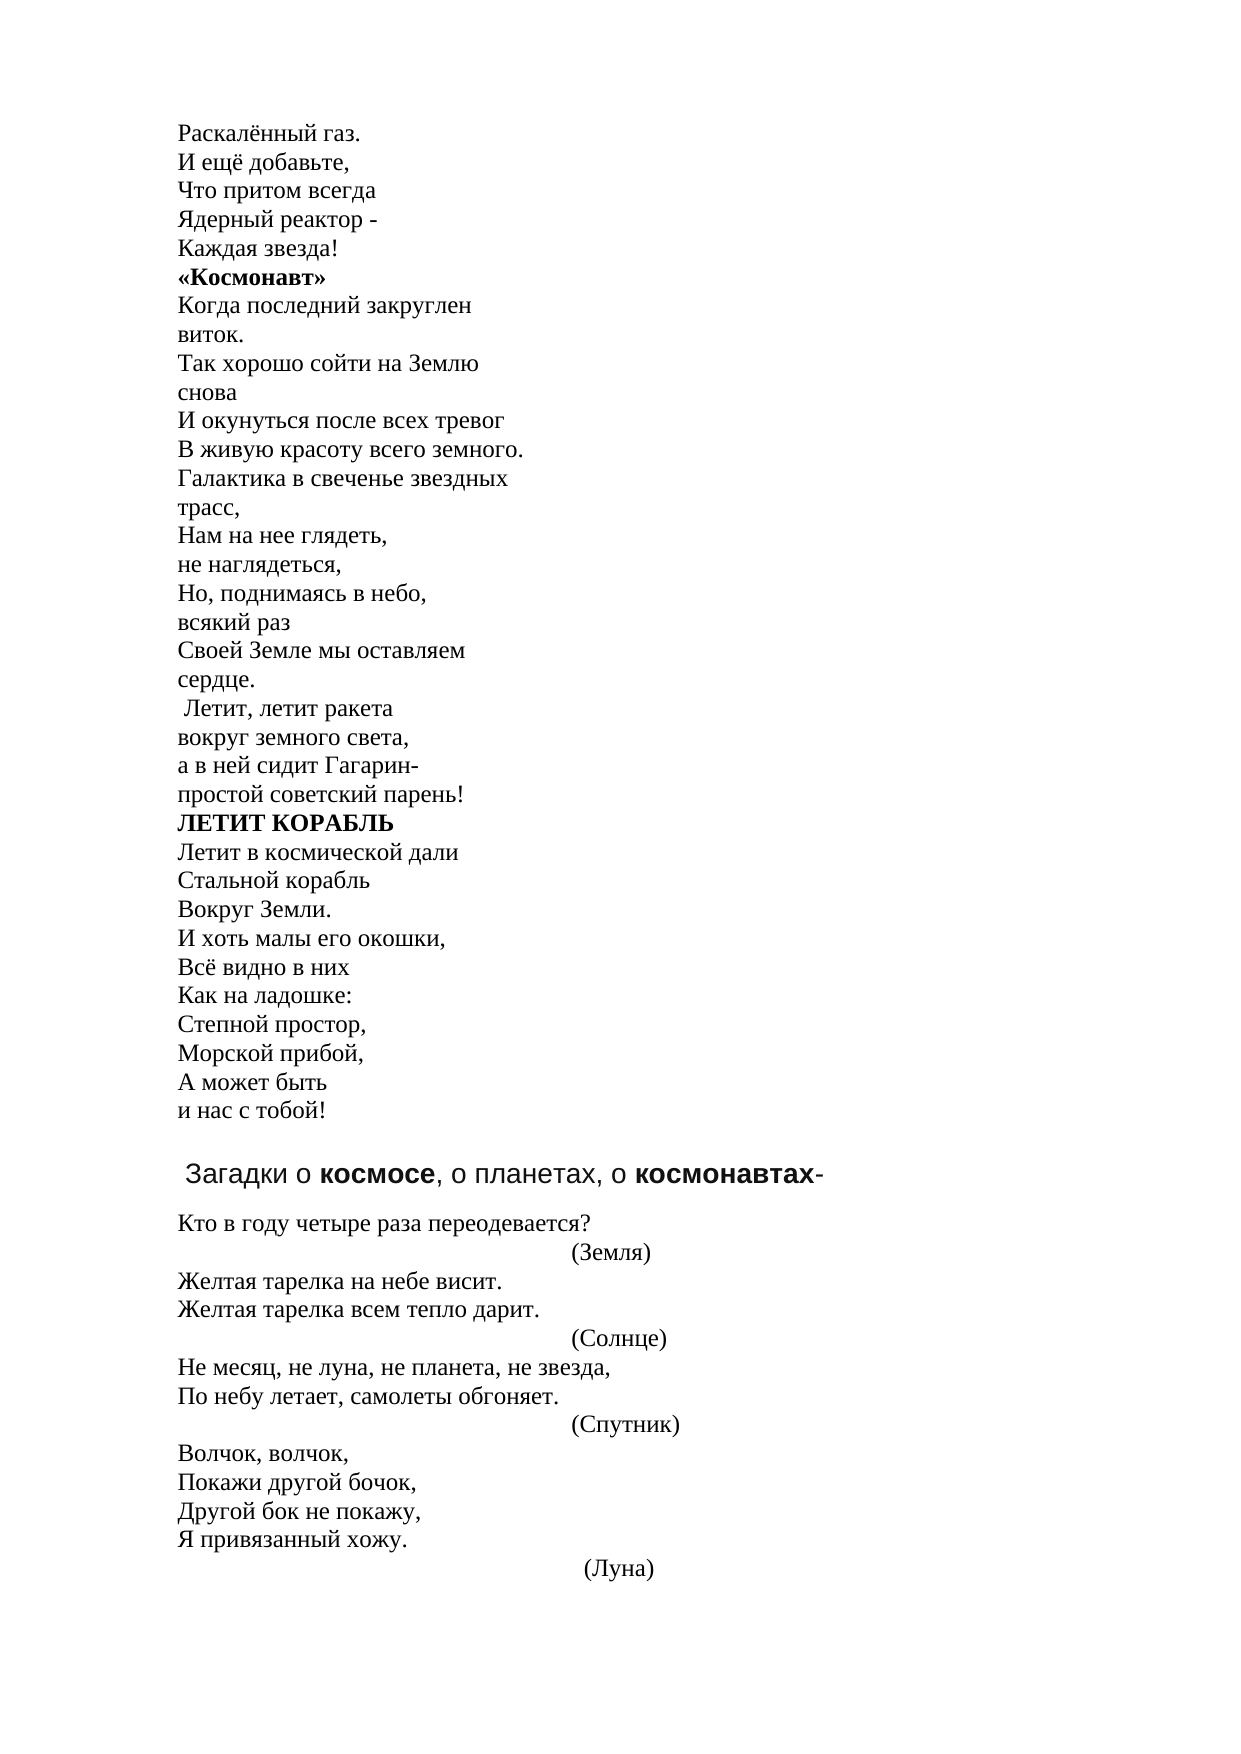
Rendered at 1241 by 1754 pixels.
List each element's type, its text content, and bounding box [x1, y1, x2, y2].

text А может быть [177, 1067, 1152, 1096]
text и нас с тобой! [177, 1096, 1152, 1124]
text Кто в году четыре раза переодевается? (Земля) [177, 1208, 1152, 1266]
text Морской прибой, [177, 1038, 1152, 1067]
text «Космонавт» [177, 262, 1152, 291]
text И хоть малы его окошки, [177, 923, 1152, 952]
text ЛЕТИТ КОРАБЛЬ [177, 808, 1152, 837]
text Вокруг Земли. [177, 894, 1152, 923]
text трасс, [177, 492, 1152, 521]
text снова [177, 377, 1152, 406]
text Что притом всегда [177, 176, 1152, 204]
text вокруг земного света, [177, 722, 1152, 751]
text Волчок, волчок, Покажи другой бочок, Другой бок не покажу, Я привязанный хожу. (Луна) [177, 1438, 1152, 1582]
text сердце. [177, 664, 1152, 693]
text Стальной корабль [177, 866, 1152, 894]
text Не месяц, не луна, не планета, не звезда, По небу летает, самолеты обгоняет. (Спутник) [177, 1352, 1152, 1438]
text Желтая тарелка на небе висит. Желтая тарелка всем тепло дарит. (Солнце) [177, 1266, 1152, 1352]
text Всё видно в них [177, 952, 1152, 981]
text не наглядеться, [177, 549, 1152, 578]
text Когда последний закруглен [177, 291, 1152, 319]
text Каждая звезда! [177, 233, 1152, 262]
text Нам на нее глядеть, [177, 521, 1152, 549]
text Галактика в свеченье звездных [177, 463, 1152, 492]
text Летит, летит ракета [177, 693, 1152, 722]
text Загадки о космосе, о планетах, о космонавтах- [177, 1157, 1152, 1189]
text Ядерный реактор - [177, 204, 1152, 233]
text И окунуться после всех тревог [177, 406, 1152, 434]
text простой советский парень! [177, 779, 1152, 808]
text Как на ладошке: [177, 981, 1152, 1009]
text всякий раз [177, 607, 1152, 636]
text Степной простор, [177, 1009, 1152, 1038]
text Так хорошо сойти на Землю [177, 348, 1152, 377]
text Но, поднимаясь в небо, [177, 578, 1152, 607]
text виток. [177, 319, 1152, 348]
text а в ней сидит Гагарин- [177, 751, 1152, 779]
text Своей Земле мы оставляем [177, 636, 1152, 664]
text И ещё добавьте, [177, 147, 1152, 176]
text Раскалённый газ. [177, 118, 1152, 147]
text Летит в космической дали [177, 837, 1152, 866]
text В живую красоту всего земного. [177, 434, 1152, 463]
